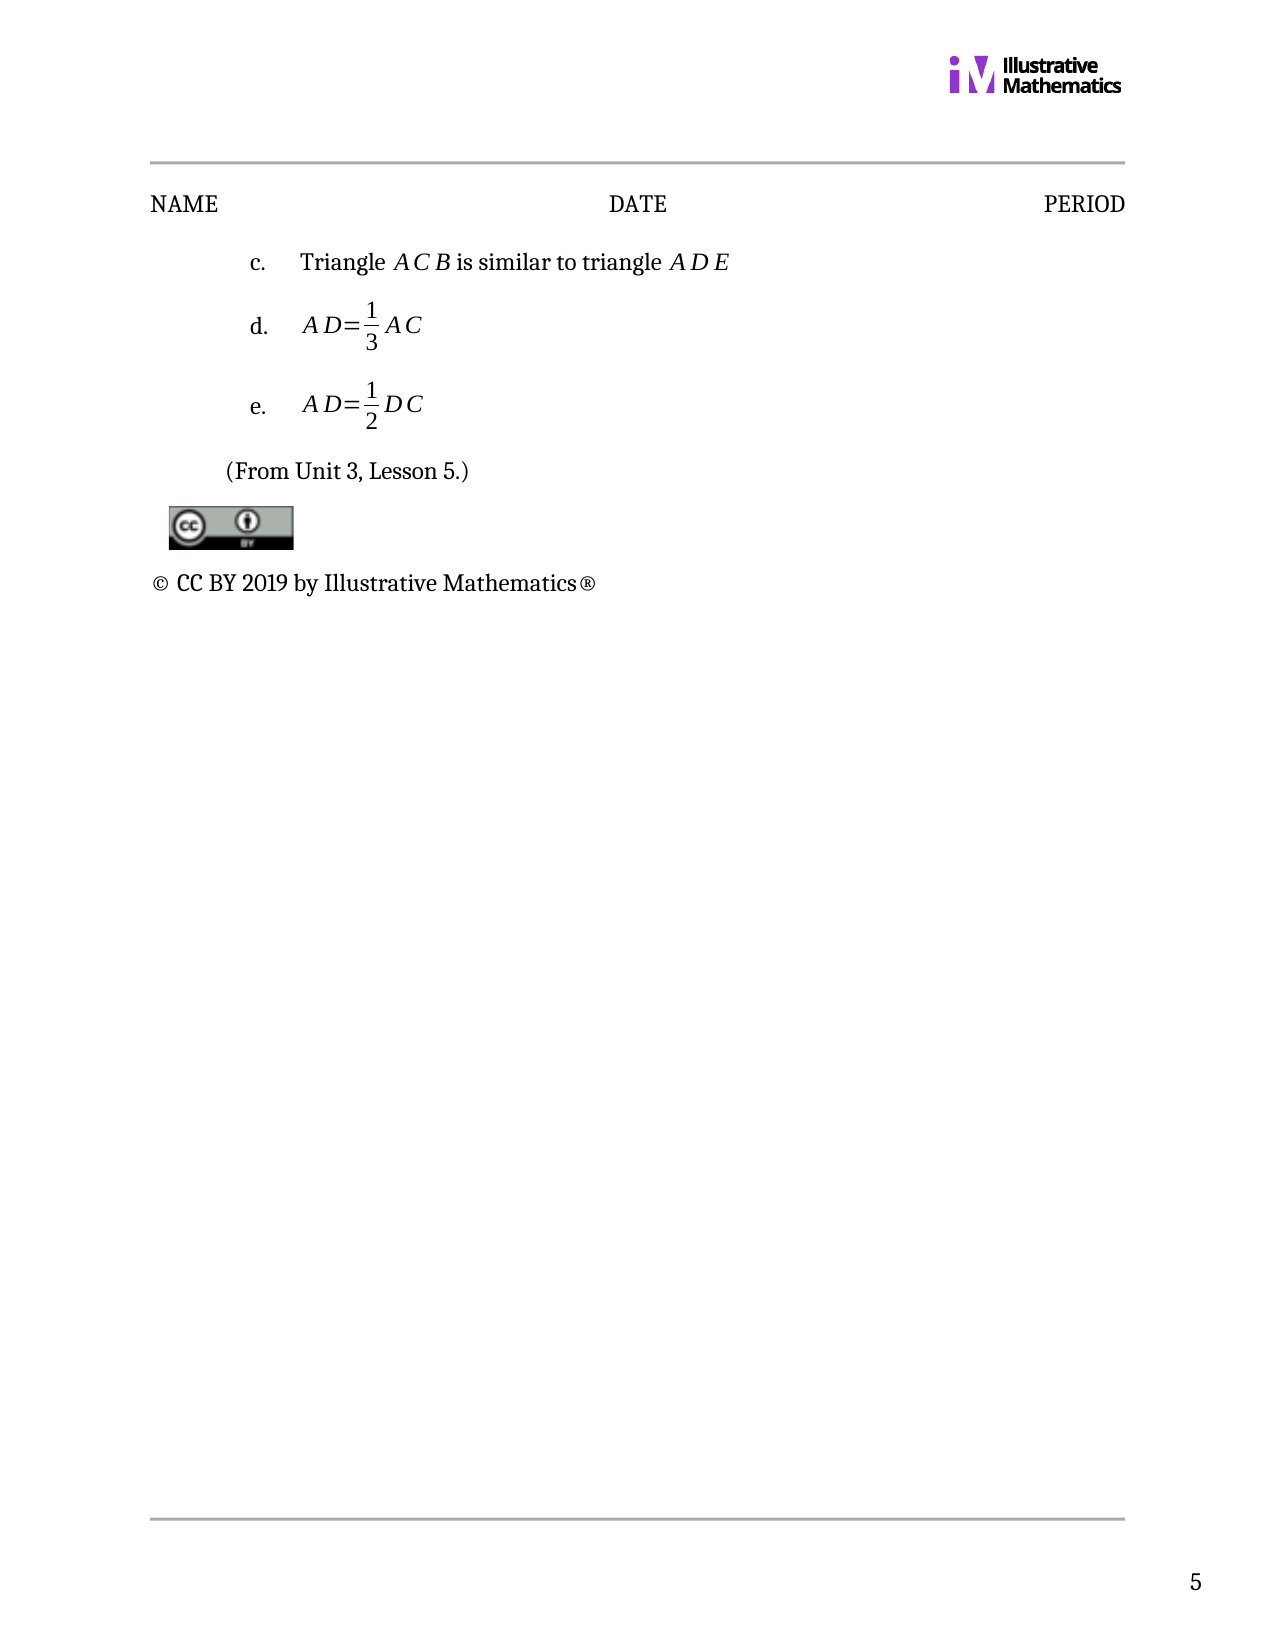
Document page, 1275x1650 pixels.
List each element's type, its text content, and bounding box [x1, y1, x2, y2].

list Triangle is similar to triangle [250, 247, 1125, 276]
text © CC BY 2019 by Illustrative Mathematics® [150, 569, 1125, 597]
picture [168, 506, 294, 550]
list (From Unit 3, Lesson 5.) [175, 457, 1125, 485]
picture [949, 55, 1121, 93]
